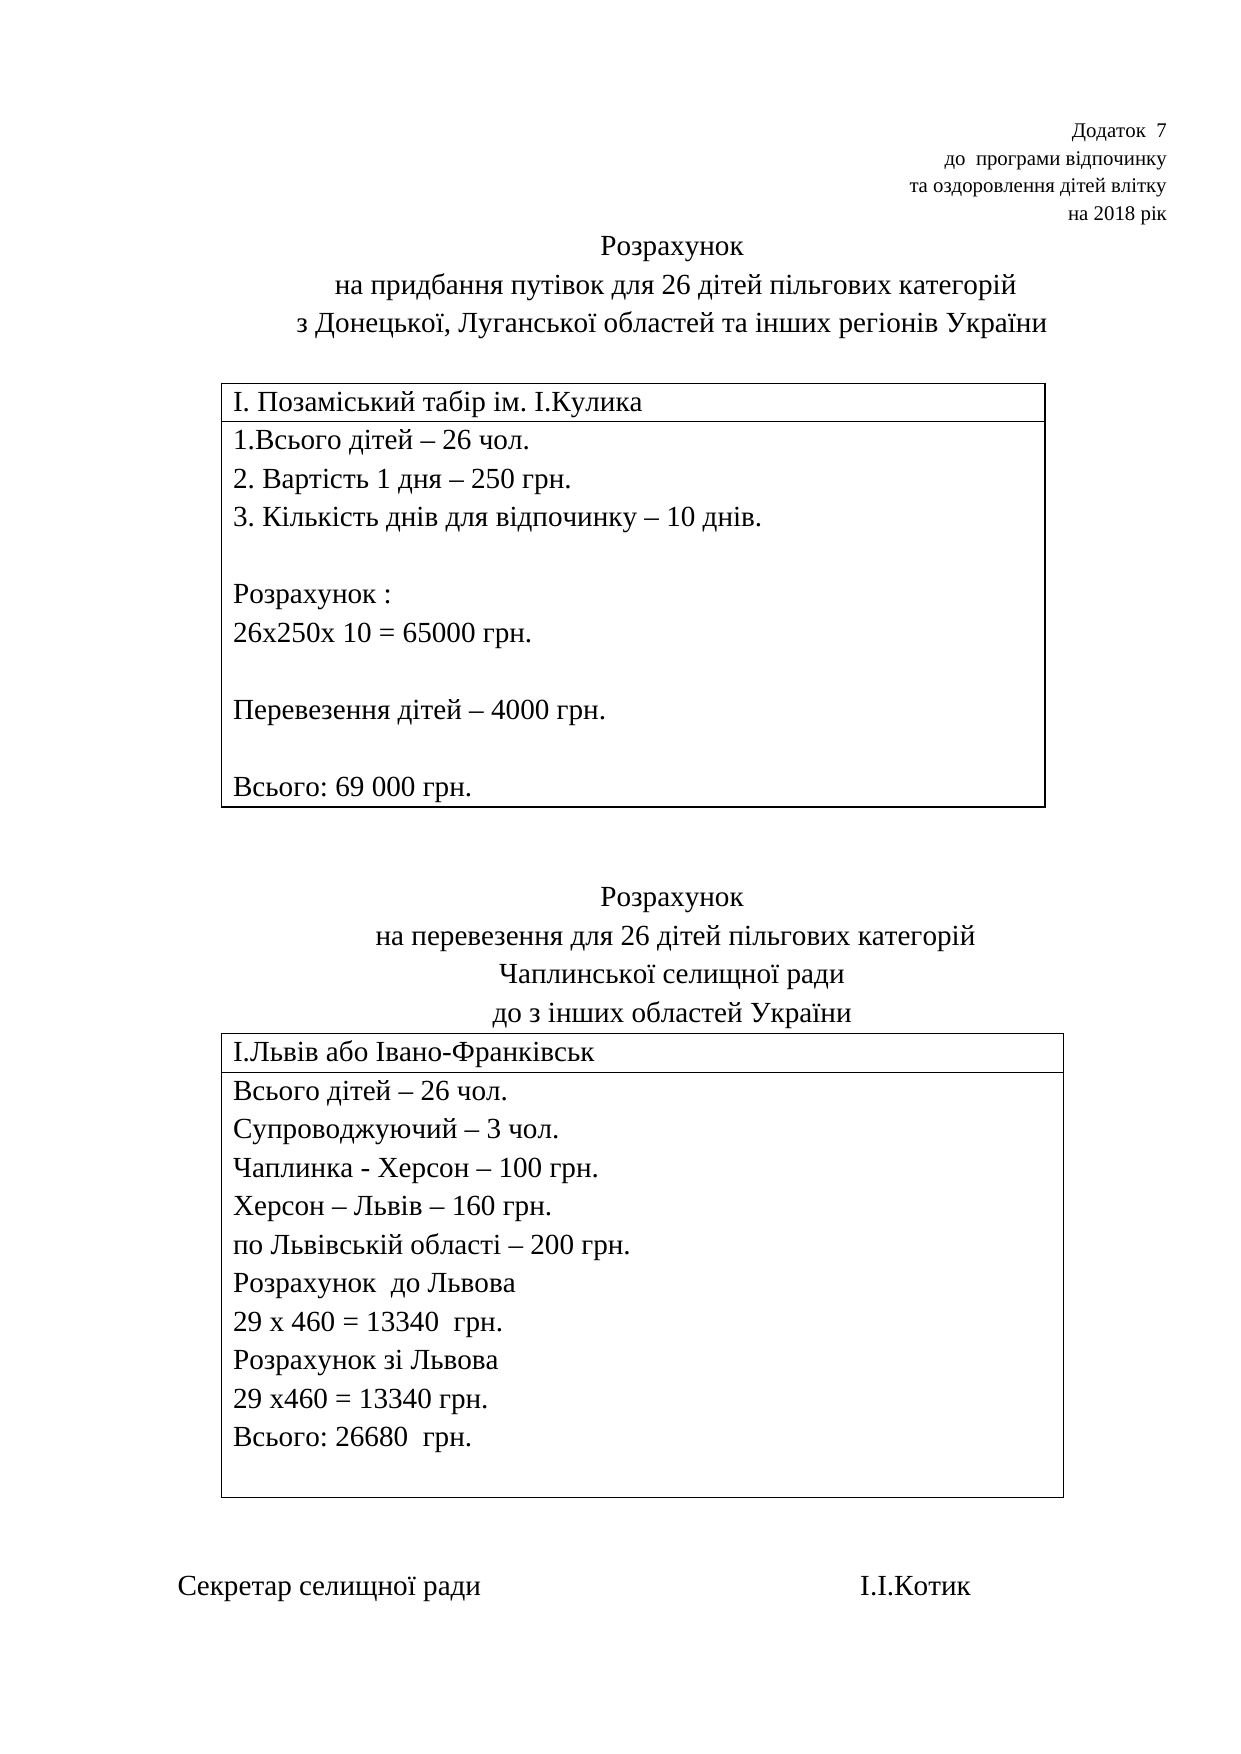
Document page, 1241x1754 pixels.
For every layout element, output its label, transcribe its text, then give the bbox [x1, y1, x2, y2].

text на перевезення для 26 дітей пільгових категорій [177, 918, 1167, 951]
text Розрахунок [177, 879, 1167, 913]
text до програми відпочинку [177, 146, 1167, 170]
table_header І.Львів або Івано-Франківськ [222, 1034, 1063, 1072]
text Розрахунок [177, 228, 1167, 262]
table_cell Всього дітей – 26 чол. Супроводжуючий – 3 чол. Чаплинка - Херсон – 100 грн. Херсон – Львів – 160 грн. по Львівській області – 200 грн. Розрахунок до Львова 29 х 460 = 13340 грн. Розрахунок зі Львова 29 х460 = 13340 грн. Всього: 26680 грн. [222, 1073, 1063, 1497]
text Чаплинської селищної ради [177, 956, 1167, 990]
text Додаток 7 [177, 118, 1167, 142]
text з Донецької, Луганської областей та інших регіонів України [177, 306, 1167, 339]
table_cell 1.Всього дітей – 26 чол. 2. Вартість 1 дня – 250 грн. 3. Кількість днів для відпочинку – 10 днів. Розрахунок : 26х250х 10 = 65000 грн. Перевезення дітей – 4000 грн. Всього: 69 000 грн. [222, 422, 1044, 806]
text до з інших областей України [177, 995, 1167, 1028]
text Секретар селищної ради І.І.Котик [177, 1568, 1167, 1602]
text на придбання путівок для 26 дітей пільгових категорій [177, 267, 1167, 301]
text та оздоровлення дітей влітку [177, 173, 1167, 197]
table_header І. Позаміський табір ім. І.Кулика [222, 384, 1044, 421]
text на 2018 рік [177, 201, 1167, 225]
